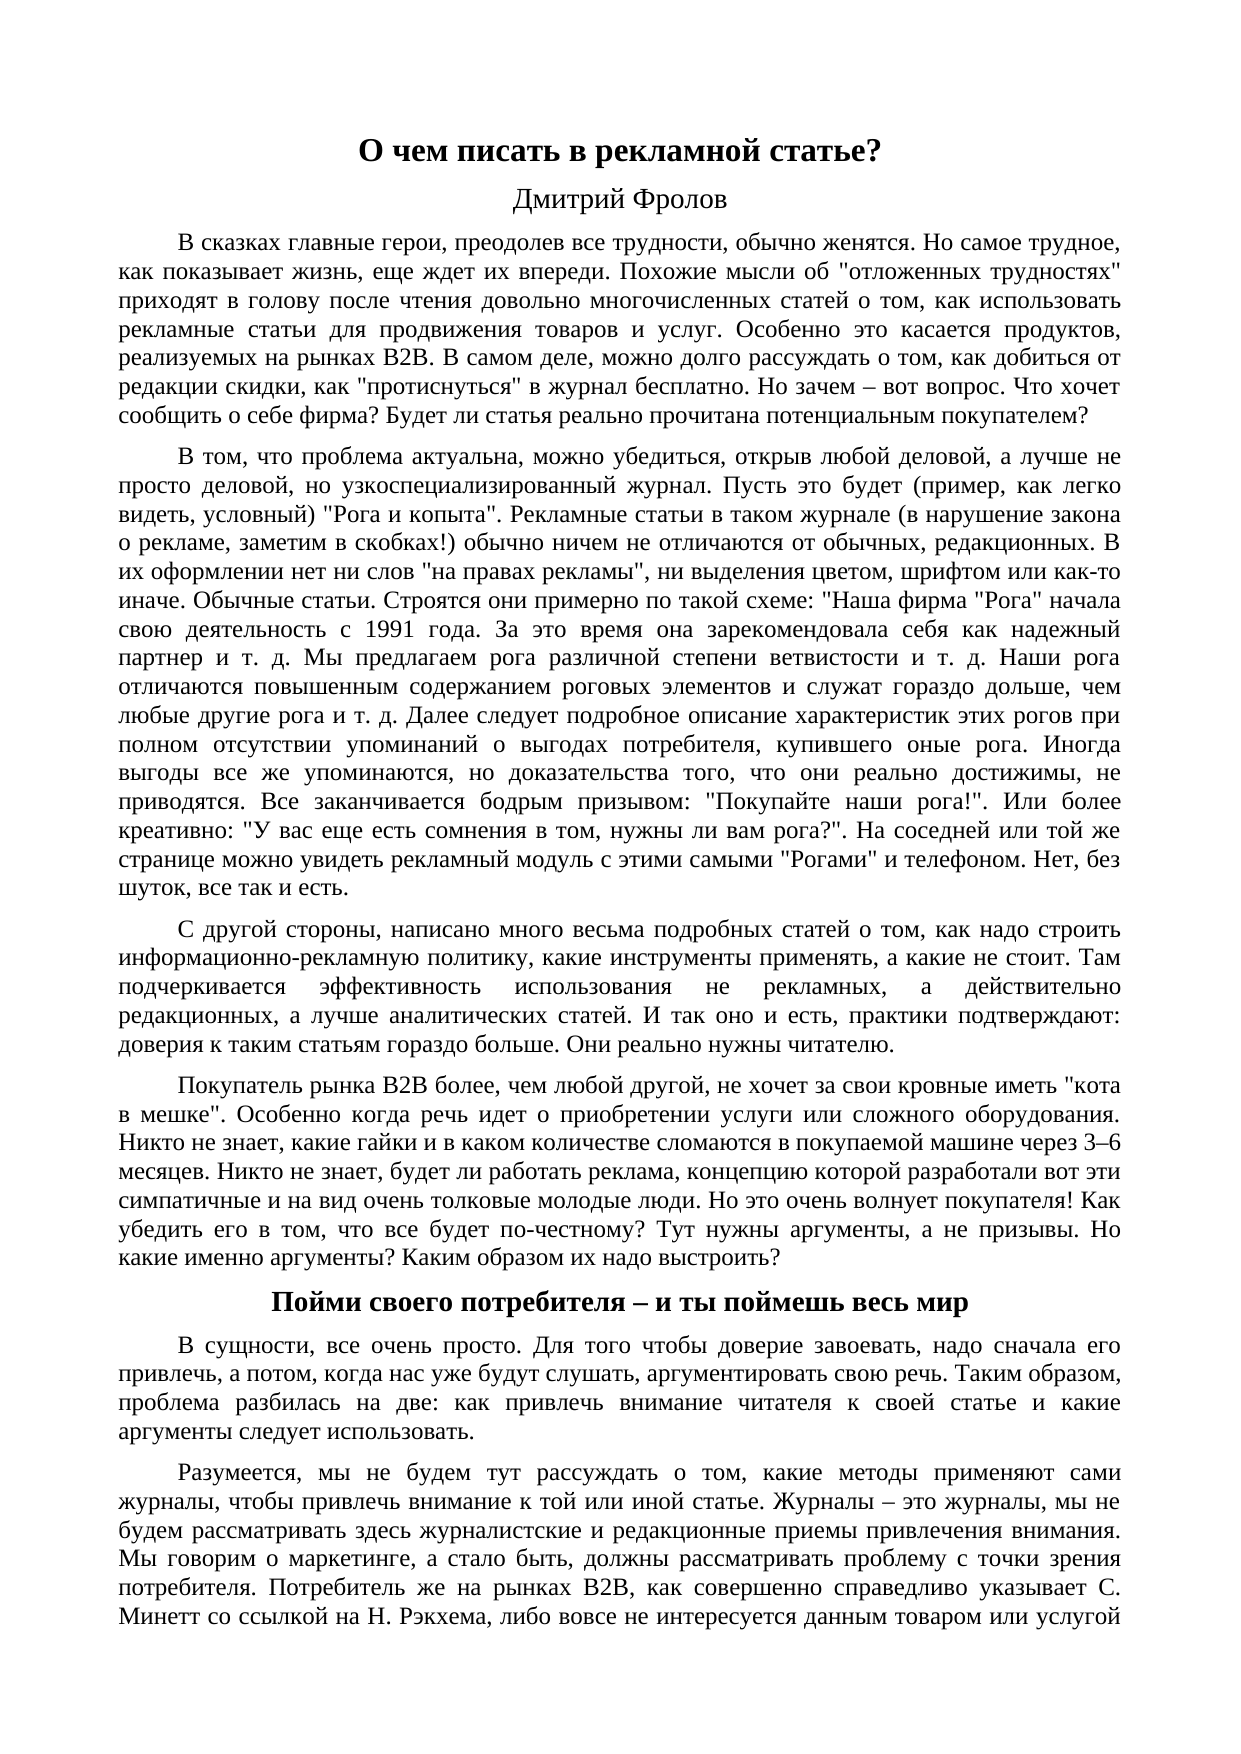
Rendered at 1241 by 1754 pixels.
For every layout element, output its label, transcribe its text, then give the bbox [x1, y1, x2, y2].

text Покупатель рынка B2B более, чем любой другой, не хочет за свои кровные иметь "кота в мешке". Особенно когда речь идет о приобретении услуги или сложного оборудования. Никто не знает, какие гайки и в каком количестве сломаются в покупаемой машине через 3–6 месяцев. Никто не знает, будет ли работать реклама, концепцию которой разработали вот эти симпатичные и на вид очень толковые молодые люди. Но это очень волнует покупателя! Как убедить его в том, что все будет по-честному? Тут нужны аргументы, а не призывы. Но какие именно аргументы? Каким образом их надо выстроить? [118, 1070, 1122, 1271]
text С другой стороны, написано много весьма подробных статей о том, как надо строить информационно-рекламную политику, какие инструменты применять, а какие не стоит. Там подчеркивается эффективность использования не рекламных, а действительно редакционных, а лучше аналитических статей. И так оно и есть, практики подтверждают: доверия к таким статьям гораздо больше. Они реально нужны читателю. [118, 914, 1122, 1057]
text В сказках главные герои, преодолев все трудности, обычно женятся. Но самое трудное, как показывает жизнь, еще ждет их впереди. Похожие мысли об "отложенных трудностях" приходят в голову после чтения довольно многочисленных статей о том, как использовать рекламные статьи для продвижения товаров и услуг. Особенно это касается продуктов, реализуемых на рынках B2B. В самом деле, можно долго рассуждать о том, как добиться от редакции скидки, как "протиснуться" в журнал бесплатно. Но зачем – вот вопрос. Что хочет сообщить о себе фирма? Будет ли статья реально прочитана потенциальным покупателем? [118, 227, 1122, 429]
text В сущности, все очень просто. Для того чтобы доверие завоевать, надо сначала его привлечь, а потом, когда нас уже будут слушать, аргументировать свою речь. Таким образом, проблема разбилась на две: как привлечь внимание читателя к своей статье и какие аргументы следует использовать. [118, 1330, 1122, 1445]
text О чем писать в рекламной статье? [118, 131, 1122, 169]
text Пойми своего потребителя – и ты поймешь весь мир [118, 1284, 1122, 1317]
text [118, 1457, 1122, 1630]
text Дмитрий Фролов [118, 181, 1122, 215]
text В том, что проблема актуальна, можно убедиться, открыв любой деловой, а лучше не просто деловой, но узкоспециализированный журнал. Пусть это будет (пример, как легко видеть, условный) "Рога и копыта". Рекламные статьи в таком журнале (в нарушение закона о рекламе, заметим в скобках!) обычно ничем не отличаются от обычных, редакционных. В их оформлении нет ни слов "на правах рекламы", ни выделения цветом, шрифтом или как-то иначе. Обычные статьи. Строятся они примерно по такой схеме: "Наша фирма "Рога" начала свою деятельность с 1991 года. За это время она зарекомендовала себя как надежный партнер и т. д. Мы предлагаем рога различной степени ветвистости и т. д. Наши рога отличаются повышенным содержанием роговых элементов и служат гораздо дольше, чем любые другие рога и т. д. Далее следует подробное описание характеристик этих рогов при полном отсутствии упоминаний о выгодах потребителя, купившего оные рога. Иногда выгоды все же упоминаются, но доказательства того, что они реально достижимы, не приводятся. Все заканчивается бодрым призывом: "Покупайте наши рога!". Или более креативно: "У вас еще есть сомнения в том, нужны ли вам рога?". На соседней или той же странице можно увидеть рекламный модуль с этими самыми "Рогами" и телефоном. Нет, без шуток, все так и есть. [118, 441, 1122, 901]
